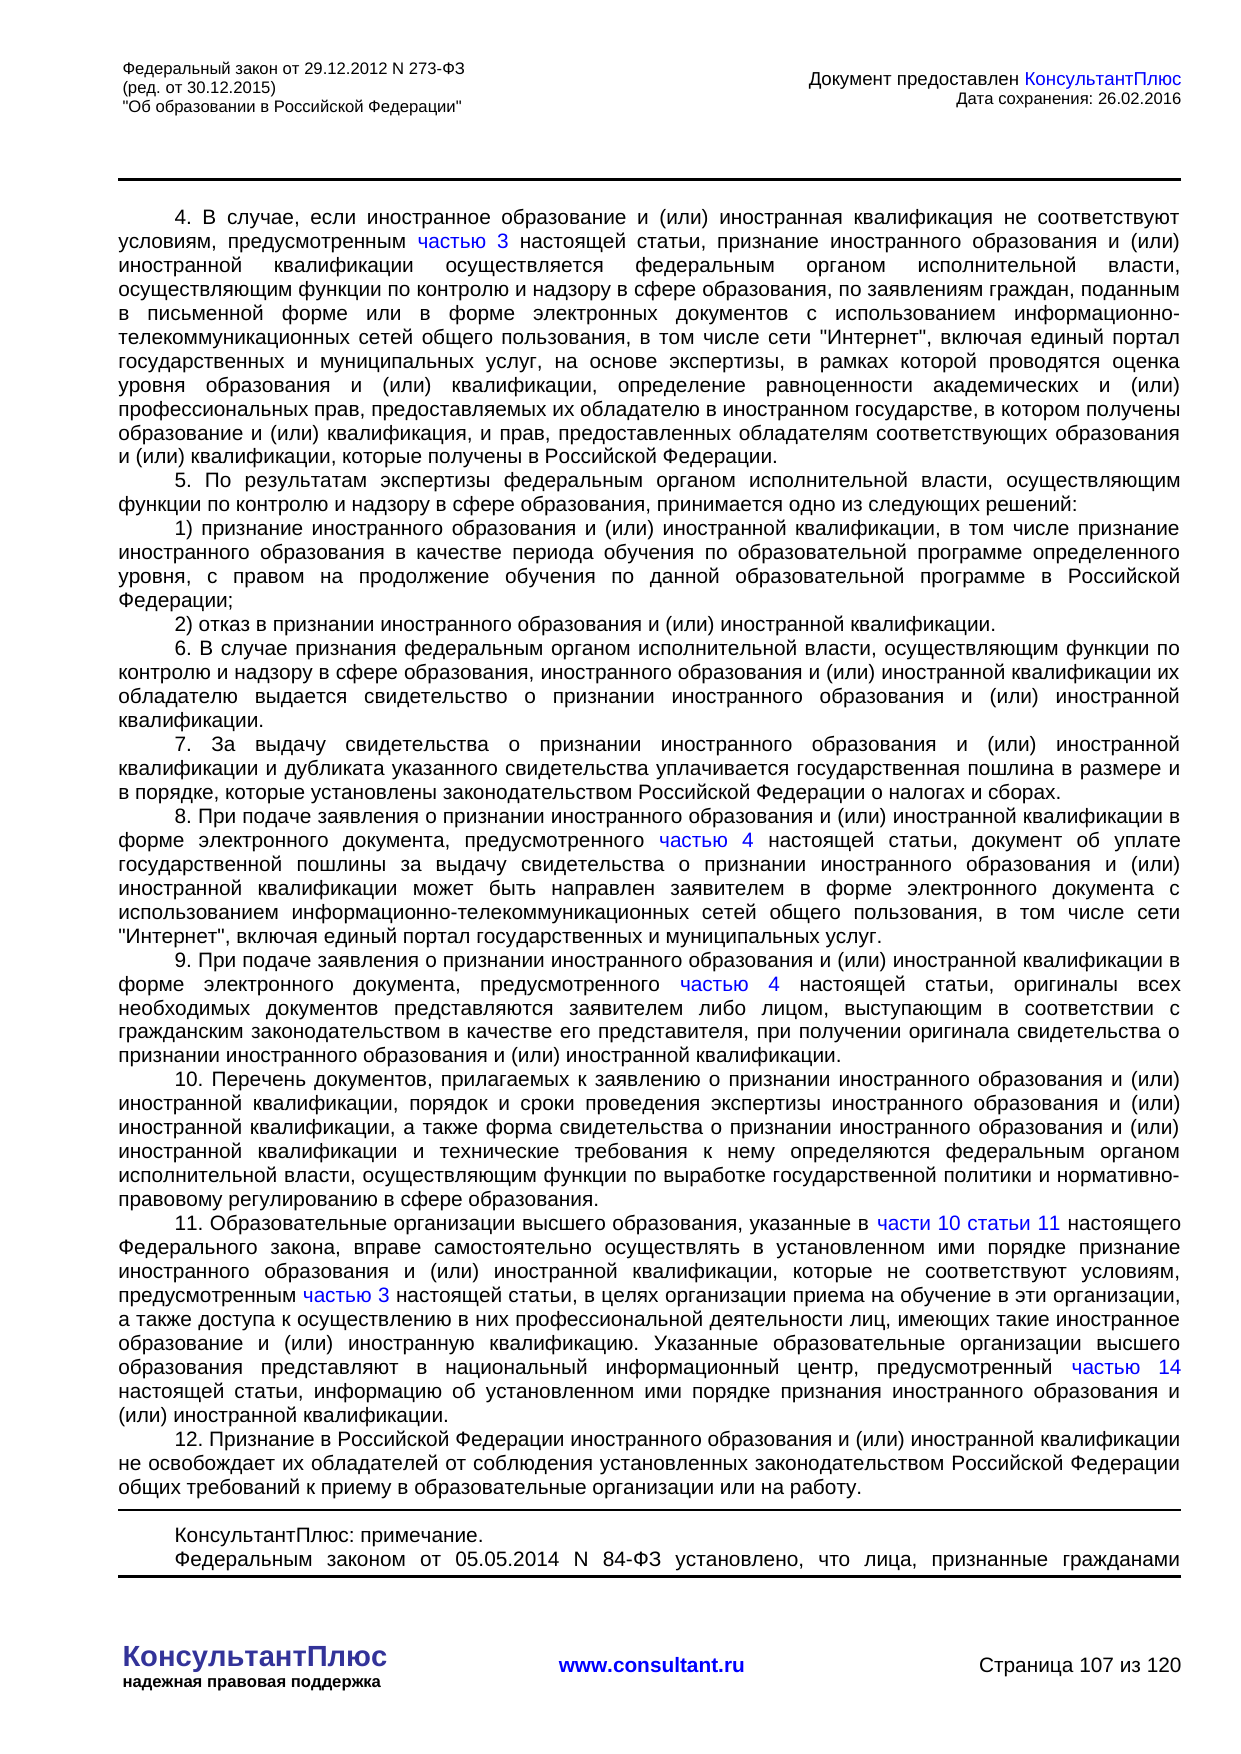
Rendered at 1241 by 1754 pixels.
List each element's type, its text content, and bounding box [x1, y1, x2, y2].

text 9. При подаче заявления о признании иностранного образования и (или) иностранной квалификации в форме электронного документа, предусмотренного частью 4 настоящей статьи, оригиналы всех необходимых документов представляются заявителем либо лицом, выступающим в соответствии с гражданским законодательством в качестве его представителя, при получении оригинала свидетельства о признании иностранного образования и (или) иностранной квалификации. [118, 947, 1181, 1067]
text 6. В случае признания федеральным органом исполнительной власти, осуществляющим функции по контролю и надзору в сфере образования, иностранного образования и (или) иностранной квалификации их обладателю выдается свидетельство о признании иностранного образования и (или) иностранной квалификации. [118, 636, 1181, 732]
text 12. Признание в Российской Федерации иностранного образования и (или) иностранной квалификации не освобождает их обладателей от соблюдения установленных законодательством Российской Федерации общих требований к приему в образовательные организации или на работу. [118, 1427, 1181, 1498]
text 10. Перечень документов, прилагаемых к заявлению о признании иностранного образования и (или) иностранной квалификации, порядок и сроки проведения экспертизы иностранного образования и (или) иностранной квалификации, а также форма свидетельства о признании иностранного образования и (или) иностранной квалификации и технические требования к нему определяются федеральным органом исполнительной власти, осуществляющим функции по выработке государственной политики и нормативно-правовому регулированию в сфере образования. [118, 1067, 1181, 1211]
text 4. В случае, если иностранное образование и (или) иностранная квалификация не соответствуют условиям, предусмотренным частью 3 настоящей статьи, признание иностранного образования и (или) иностранной квалификации осуществляется федеральным органом исполнительной власти, осуществляющим функции по контролю и надзору в сфере образования, по заявлениям граждан, поданным в письменной форме или в форме электронных документов с использованием информационно-телекоммуникационных сетей общего пользования, в том числе сети "Интернет", включая единый портал государственных и муниципальных услуг, на основе экспертизы, в рамках которой проводятся оценка уровня образования и (или) квалификации, определение равноценности академических и (или) профессиональных прав, предоставляемых их обладателю в иностранном государстве, в котором получены образование и (или) квалификация, и прав, предоставленных обладателям соответствующих образования и (или) квалификации, которые получены в Российской Федерации. [118, 205, 1181, 468]
text 2) отказ в признании иностранного образования и (или) иностранной квалификации. [118, 612, 1181, 636]
text 8. При подаче заявления о признании иностранного образования и (или) иностранной квалификации в форме электронного документа, предусмотренного частью 4 настоящей статьи, документ об уплате государственной пошлины за выдачу свидетельства о признании иностранного образования и (или) иностранной квалификации может быть направлен заявителем в форме электронного документа с использованием информационно-телекоммуникационных сетей общего пользования, в том числе сети "Интернет", включая единый портал государственных и муниципальных услуг. [118, 804, 1181, 947]
text 7. За выдачу свидетельства о признании иностранного образования и (или) иностранной квалификации и дубликата указанного свидетельства уплачивается государственная пошлина в размере и в порядке, которые установлены законодательством Российской Федерации о налогах и сборах. [118, 732, 1181, 804]
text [118, 1547, 1181, 1571]
text 5. По результатам экспертизы федеральным органом исполнительной власти, осуществляющим функции по контролю и надзору в сфере образования, принимается одно из следующих решений: [118, 468, 1181, 516]
text КонсультантПлюс: примечание. [118, 1523, 1181, 1547]
text 1) признание иностранного образования и (или) иностранной квалификации, в том числе признание иностранного образования в качестве периода обучения по образовательной программе определенного уровня, с правом на продолжение обучения по данной образовательной программе в Российской Федерации; [118, 516, 1181, 612]
text 11. Образовательные организации высшего образования, указанные в части 10 статьи 11 настоящего Федерального закона, вправе самостоятельно осуществлять в установленном ими порядке признание иностранного образования и (или) иностранной квалификации, которые не соответствуют условиям, предусмотренным частью 3 настоящей статьи, в целях организации приема на обучение в эти организации, а также доступа к осуществлению в них профессиональной деятельности лиц, имеющих такие иностранное образование и (или) иностранную квалификацию. Указанные образовательные организации высшего образования представляют в национальный информационный центр, предусмотренный частью 14 настоящей статьи, информацию об установленном ими порядке признания иностранного образования и (или) иностранной квалификации. [118, 1211, 1181, 1427]
